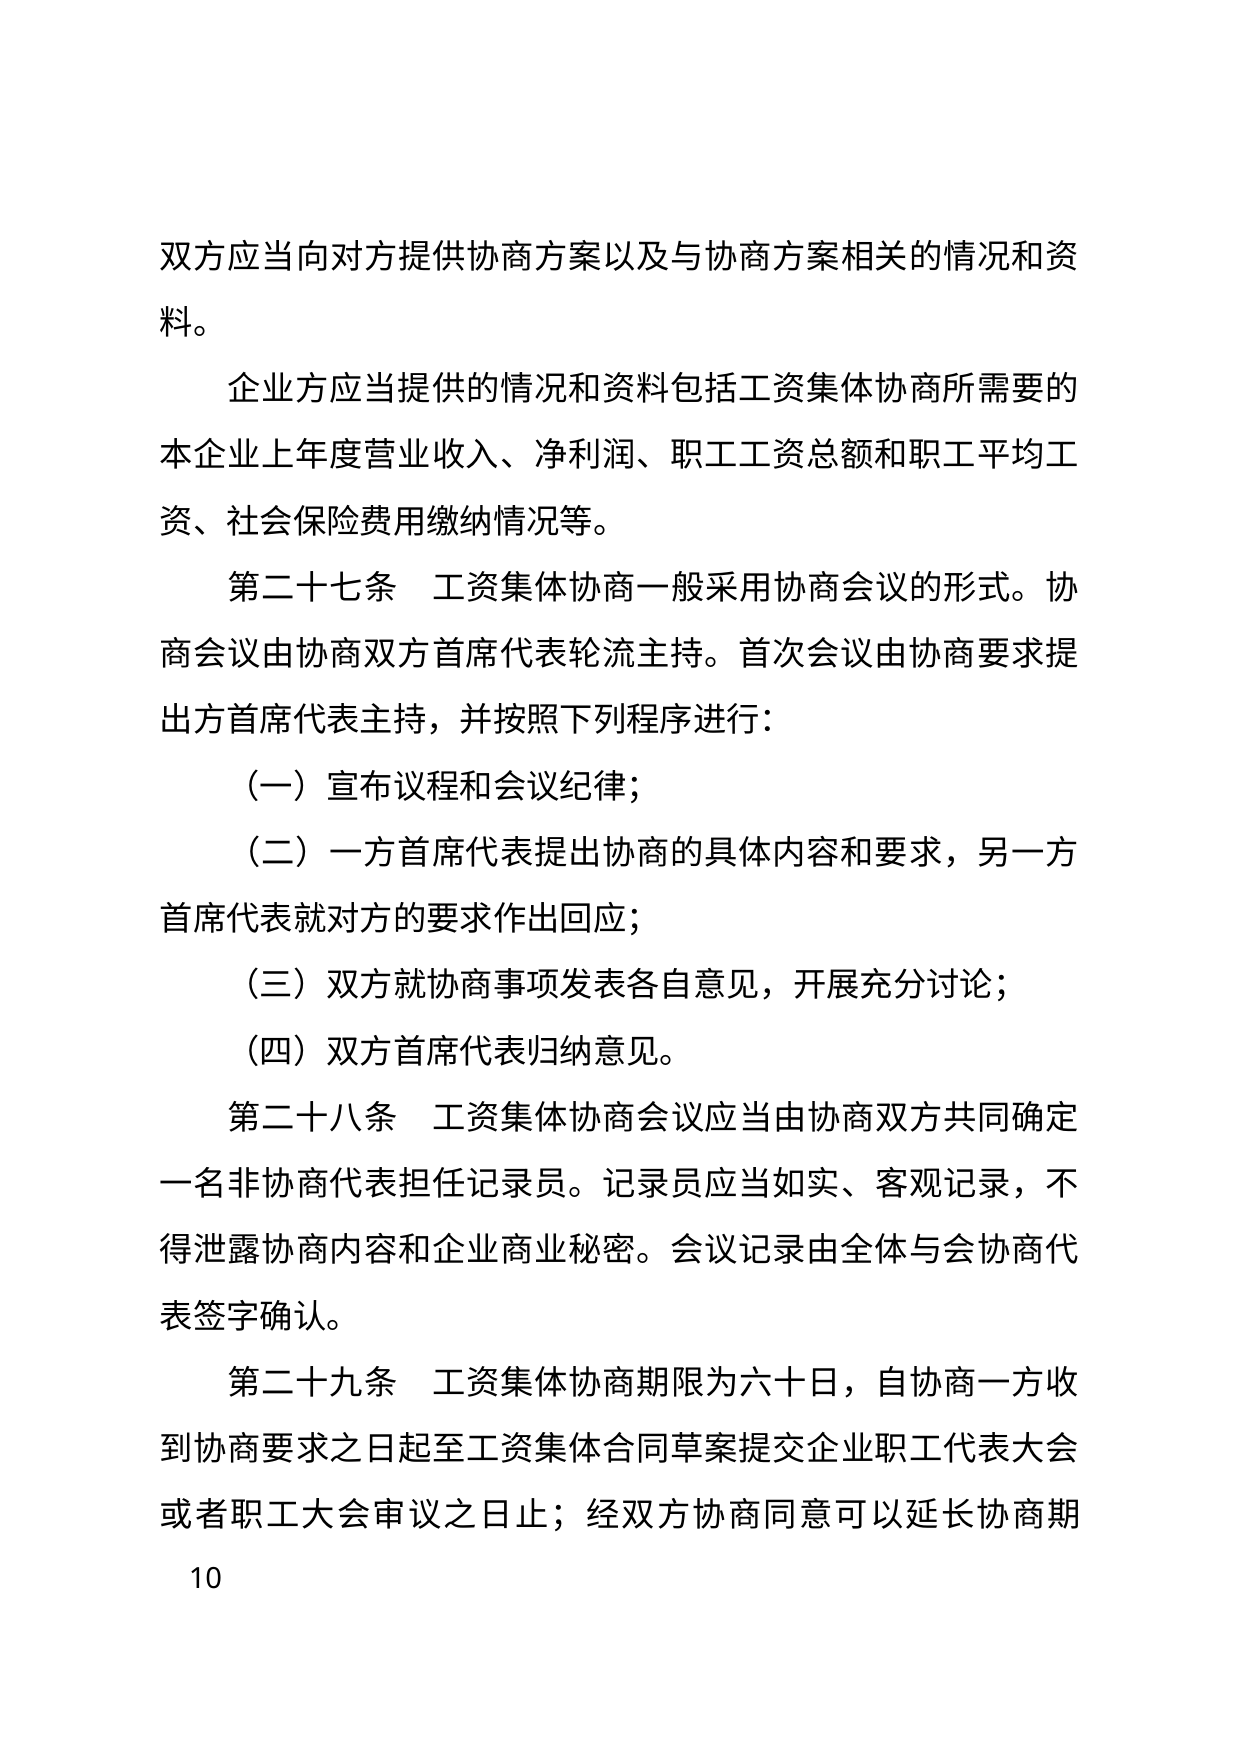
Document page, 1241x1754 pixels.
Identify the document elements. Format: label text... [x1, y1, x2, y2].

text 企业方应当提供的情况和资料包括工资集体协商所需要的本企业上年度营业收入、净利润、职工工资总额和职工平均工资、社会保险费用缴纳情况等。 [159, 353, 1081, 552]
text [159, 1347, 1081, 1545]
text （三）双方就协商事项发表各自意见，开展充分讨论； [159, 949, 1081, 1015]
text 第二十八条 工资集体协商会议应当由协商双方共同确定一名非协商代表担任记录员。记录员应当如实、客观记录，不得泄露协商内容和企业商业秘密。会议记录由全体与会协商代表签字确认。 [159, 1082, 1081, 1347]
text （二）一方首席代表提出协商的具体内容和要求，另一方首席代表就对方的要求作出回应； [159, 817, 1081, 949]
text （四）双方首席代表归纳意见。 [159, 1015, 1081, 1082]
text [159, 220, 1081, 353]
text 第二十七条 工资集体协商一般采用协商会议的形式。协商会议由协商双方首席代表轮流主持。首次会议由协商要求提出方首席代表主持，并按照下列程序进行： [159, 552, 1081, 750]
text （一）宣布议程和会议纪律； [159, 750, 1081, 817]
